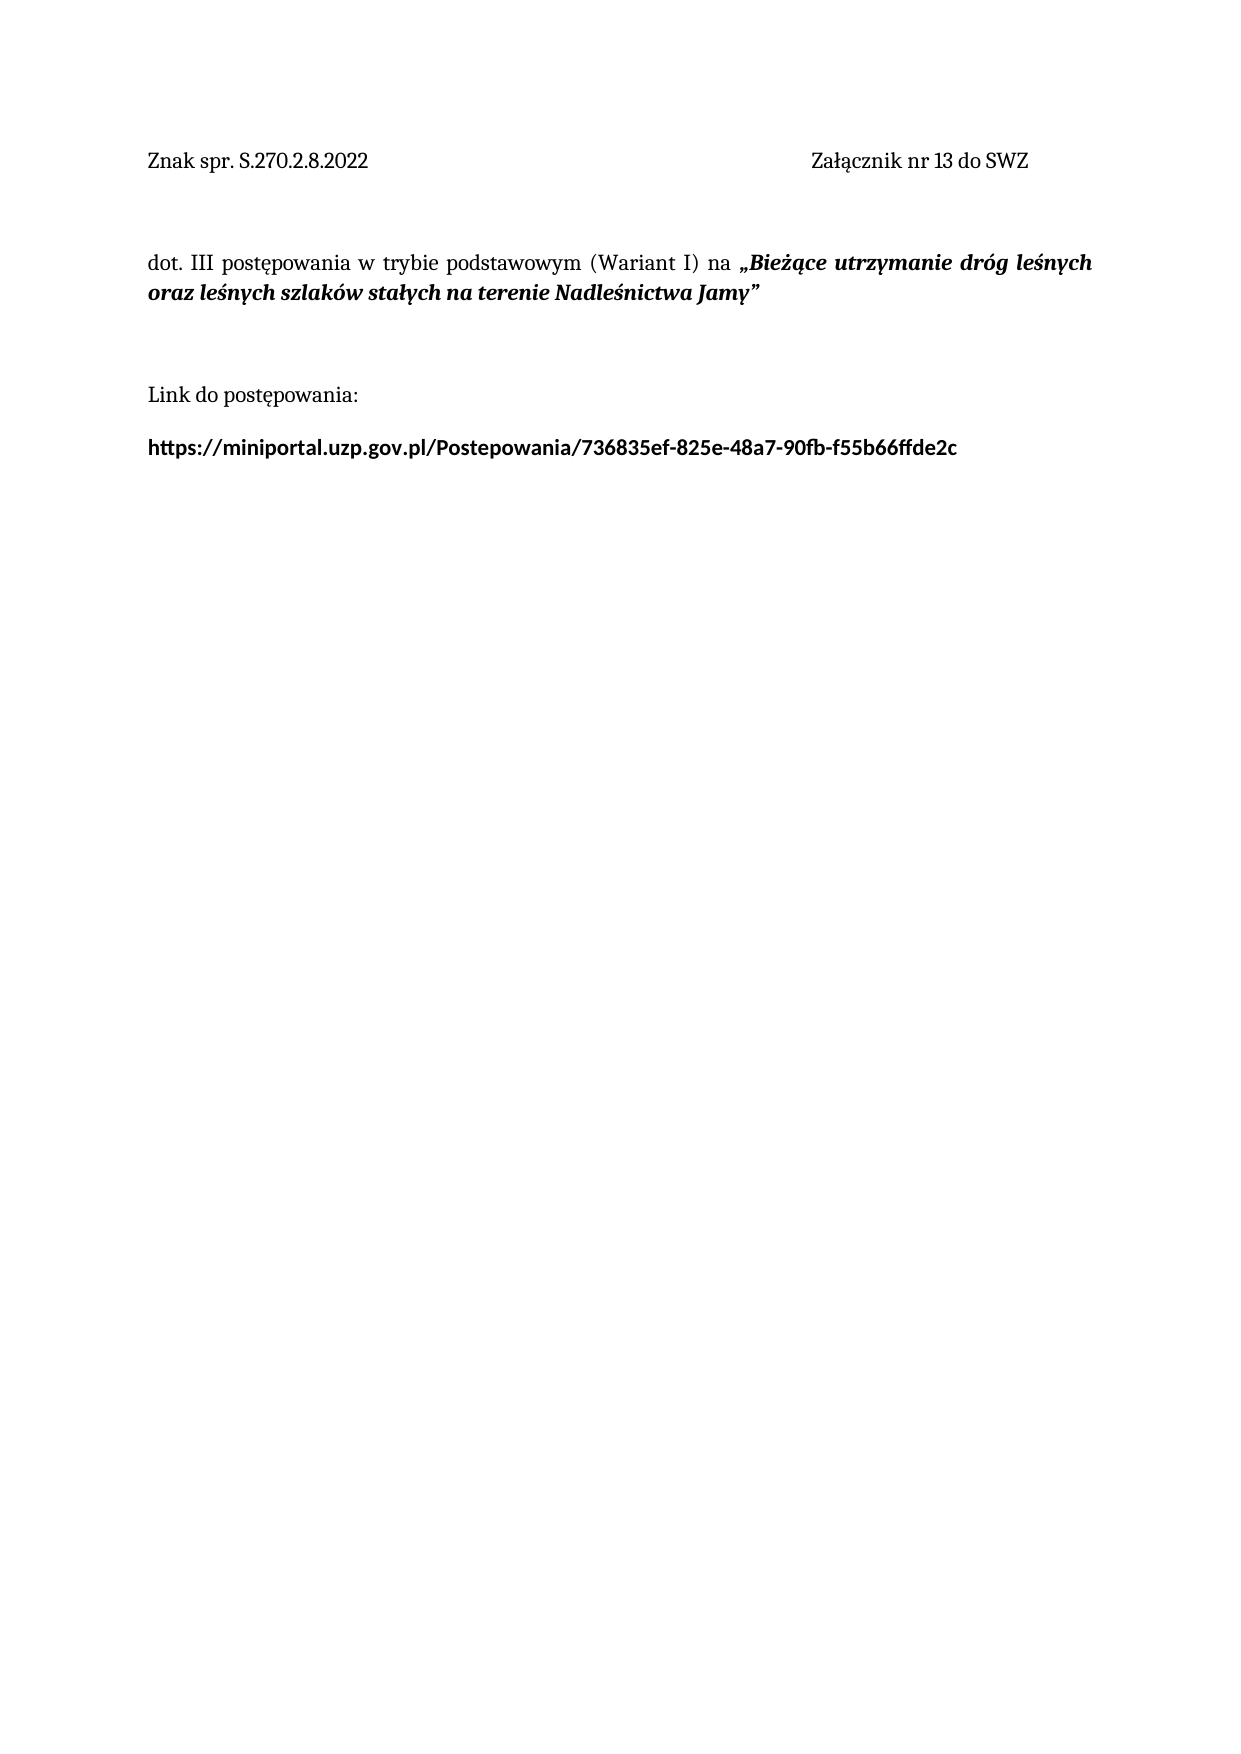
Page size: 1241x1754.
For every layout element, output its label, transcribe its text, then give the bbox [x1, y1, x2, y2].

text Link do postępowania: [148, 382, 1093, 408]
text dot. III postępowania w trybie podstawowym (Wariant I) na „Bieżące utrzymanie dróg leśnych oraz leśnych szlaków stałych na terenie Nadleśnictwa Jamy” [148, 250, 1093, 306]
text https://miniportal.uzp.gov.pl/Postepowania/736835ef-825e-48a7-90fb-f55b66ffde2c [148, 433, 1093, 461]
text Znak spr. S.270.2.8.2022 Załącznik nr 13 do SWZ [148, 148, 1093, 174]
